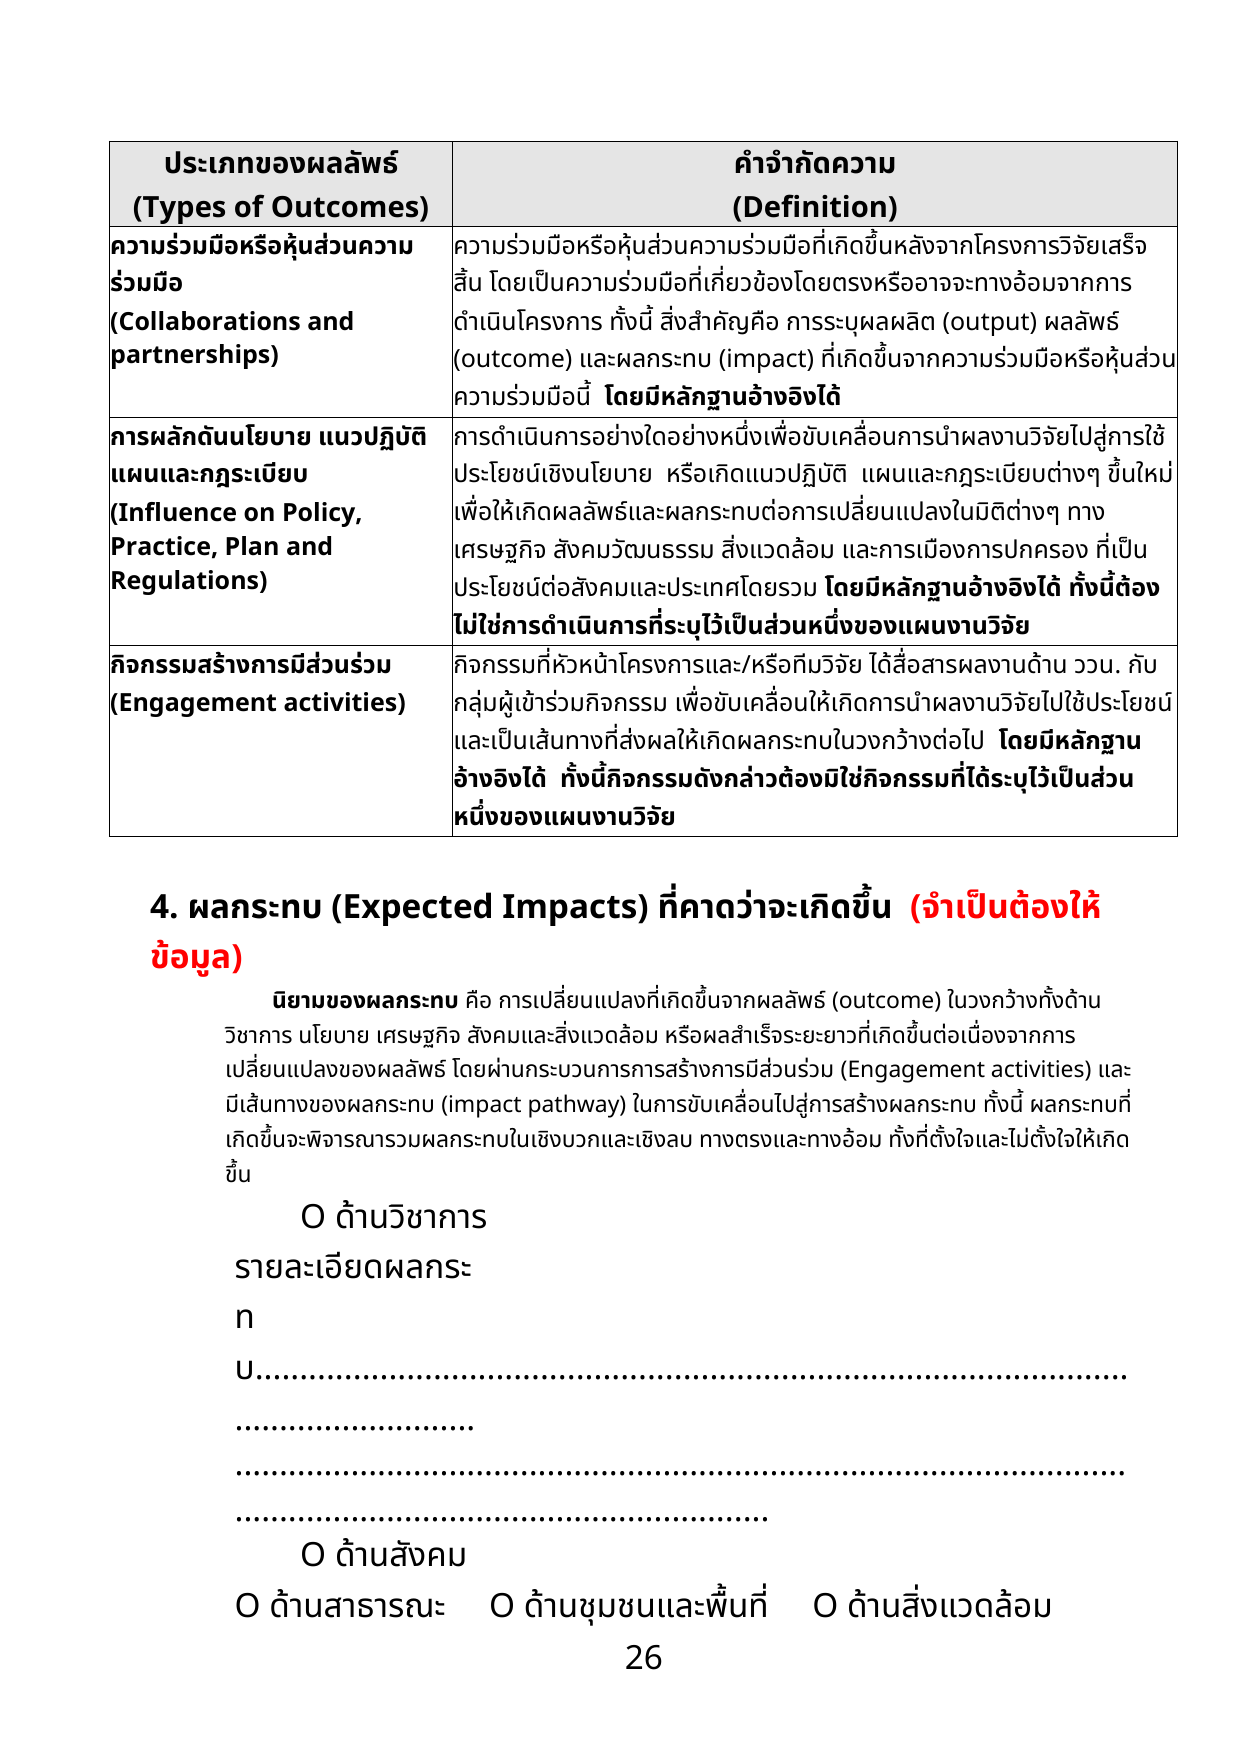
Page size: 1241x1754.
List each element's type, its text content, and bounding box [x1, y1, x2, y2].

text รายละเอียดผลกระทบ............................................................................................................................. [234, 1243, 1137, 1440]
table_header คำจำกัดความ (Definition) [453, 142, 1177, 226]
text O ด้านสังคม [225, 1531, 1137, 1581]
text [234, 1440, 1137, 1531]
text O ด้านวิชาการ [225, 1192, 1137, 1243]
table_cell ความร่วมมือหรือหุ้นส่วนความร่วมมือ (Collaborations and partnerships) [110, 227, 452, 417]
table_cell การผลักดันนโยบาย แนวปฏิบัติ แผนและกฎระเบียบ (Influence on Policy, Practice, Plan and Regulations) [110, 418, 452, 645]
table_cell กิจกรรมที่หัวหน้าโครงการและ/หรือทีมวิจัย ได้สื่อสารผลงานด้าน ววน. กับกลุ่มผู้เข้าร่วมกิจกรรม เพื่อขับเคลื่อนให้เกิดการนำผลงานวิจัยไปใช้ประโยชน์ และเป็นเส้นทางที่ส่งผลให้เกิดผลกระทบในวงกว้างต่อไป โดยมีหลักฐานอ้างอิงได้ ทั้งนี้กิจกรรมดังกล่าวต้องมิใช่กิจกรรมที่ได้ระบุไว้เป็นส่วนหนึ่งของแผนงานวิจัย [453, 646, 1177, 836]
text นิยามของผลกระทบ คือ การเปลี่ยนแปลงที่เกิดขึ้นจากผลลัพธ์ (outcome) ในวงกว้างทั้งด้านวิชาการ นโยบาย เศรษฐกิจ สังคมและสิ่งแวดล้อม หรือผลสำเร็จระยะยาวที่เกิดขึ้นต่อเนื่องจากการเปลี่ยนแปลงของผลลัพธ์ โดยผ่านกระบวนการการสร้างการมีส่วนร่วม (Engagement activities) และมีเส้นทางของผลกระทบ (impact pathway) ในการขับเคลื่อนไปสู่การสร้างผลกระทบ ทั้งนี้ ผลกระทบที่เกิดขึ้นจะพิจารณารวมผลกระทบในเชิงบวกและเชิงลบ ทางตรงและทางอ้อม ทั้งที่ตั้งใจและไม่ตั้งใจให้เกิดขึ้น [225, 984, 1137, 1192]
table_cell การดำเนินการอย่างใดอย่างหนึ่งเพื่อขับเคลื่อนการนำผลงานวิจัยไปสู่การใช้ประโยชน์เชิงนโยบาย หรือเกิดแนวปฏิบัติ แผนและกฎระเบียบต่างๆ ขึ้นใหม่ เพื่อให้เกิดผลลัพธ์และผลกระทบต่อการเปลี่ยนแปลงในมิติต่างๆ ทางเศรษฐกิจ สังคมวัฒนธรรม สิ่งแวดล้อม และการเมืองการปกครอง ที่เป็นประโยชน์ต่อสังคมและประเทศโดยรวม โดยมีหลักฐานอ้างอิงได้ ทั้งนี้ต้องไม่ใช่การดำเนินการที่ระบุไว้เป็นส่วนหนึ่งของแผนงานวิจัย [453, 418, 1177, 645]
text O ด้านสาธารณะ O ด้านชุมชนและพื้นที่ O ด้านสิ่งแวดล้อม [84, 1581, 1137, 1632]
table_header ประเภทของผลลัพธ์ (Types of Outcomes) [110, 142, 452, 226]
table_cell ความร่วมมือหรือหุ้นส่วนความร่วมมือที่เกิดขึ้นหลังจากโครงการวิจัยเสร็จสิ้น โดยเป็นความร่วมมือที่เกี่ยวข้องโดยตรงหรืออาจจะทางอ้อมจากการดำเนินโครงการ ทั้งนี้ สิ่งสำคัญคือ การระบุผลผลิต (output) ผลลัพธ์ (outcome) และผลกระทบ (impact) ที่เกิดขึ้นจากความร่วมมือหรือหุ้นส่วนความร่วมมือนี้ โดยมีหลักฐานอ้างอิงได้ [453, 227, 1177, 417]
table_cell กิจกรรมสร้างการมีส่วนร่วม (Engagement activities) [110, 646, 452, 836]
text 4. ผลกระทบ (Expected Impacts) ที่คาดว่าจะเกิดขึ้น (จำเป็นต้องให้ข้อมูล) [150, 883, 1137, 984]
